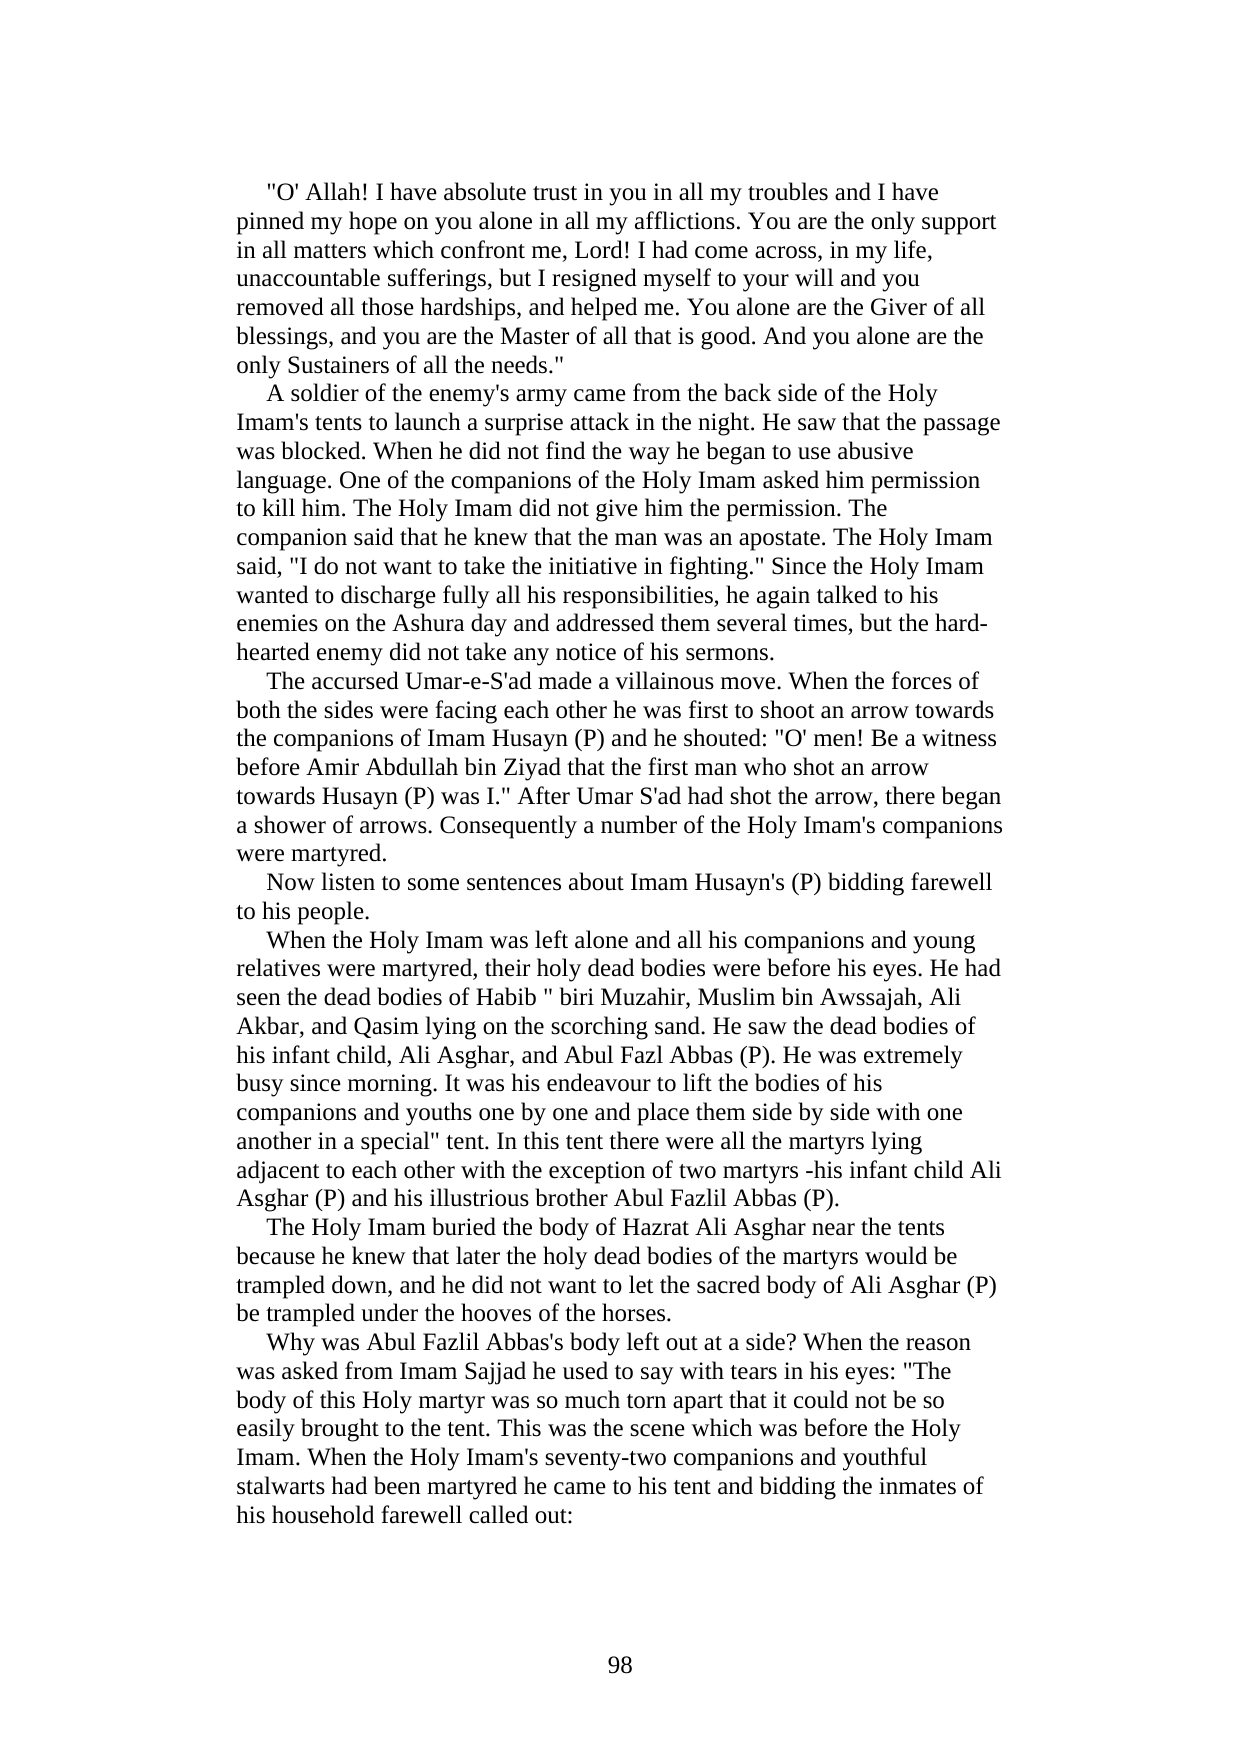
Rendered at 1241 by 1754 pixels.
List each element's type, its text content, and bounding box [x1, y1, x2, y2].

text A soldier of the enemy's army came from the back side of the Holy Imam's tents to launch a surprise attack in the night. He saw that the passage was blocked. When he did not find the way he began to use abusive language. One of the companions of the Holy Imam asked him permission to kill him. The Holy Imam did not give him the permission. The companion said that he knew that the man was an apostate. The Holy Imam said, "I do not want to take the initiative in fighting." Since the Holy Imam wanted to discharge fully all his responsibilities, he again talked to his enemies on the Ashura day and addressed them several times, but the hard-hearted enemy did not take any notice of his sermons. [236, 378, 1004, 666]
text Why was Abul Fazlil Abbas's body left out at a side? When the reason was asked from Imam Sajjad he used to say with tears in his eyes: "The body of this Holy martyr was so much torn apart that it could not be so easily brought to the tent. This was the scene which was before the Holy Imam. When the Holy Imam's seventy-two companions and youthful stalwarts had been martyred he came to his tent and bidding the inmates of his household farewell called out: [236, 1327, 1004, 1528]
text Now listen to some sentences about Imam Husayn's (P) bidding farewell to his people. [236, 867, 1004, 925]
text The accursed Umar-e-S'ad made a villainous move. When the forces of both the sides were facing each other he was first to shoot an arrow towards the companions of Imam Husayn (P) and he shouted: "O' men! Be a witness before Amir Abdullah bin Ziyad that the first man who shot an arrow towards Husayn (P) was I." After Umar S'ad had shot the arrow, there began a shower of arrows. Consequently a number of the Holy Imam's companions were martyred. [236, 666, 1004, 867]
text The Holy Imam buried the body of Hazrat Ali Asghar near the tents because he knew that later the holy dead bodies of the martyrs would be trampled down, and he did not want to let the sacred body of Ali Asghar (P) be trampled under the hooves of the horses. [236, 1212, 1004, 1327]
text When the Holy Imam was left alone and all his companions and young relatives were martyred, their holy dead bodies were before his eyes. He had seen the dead bodies of Habib " biri Muzahir, Muslim bin Awssajah, Ali Akbar, and Qasim lying on the scorching sand. He saw the dead bodies of his infant child, Ali Asghar, and Abul Fazl Abbas (P). He was extremely busy since morning. It was his endeavour to lift the bodies of his companions and youths one by one and place them side by side with one another in a special" tent. In this tent there were all the martyrs lying adjacent to each other with the exception of two martyrs -his infant child Ali Asghar (P) and his illustrious brother Abul Fazlil Abbas (P). [236, 925, 1004, 1212]
text "O' Allah! I have absolute trust in you in all my troubles and I have pinned my hope on you alone in all my afflictions. You are the only support in all matters which confront me, Lord! I had come across, in my life, unaccountable sufferings, but I resigned myself to your will and you removed all those hardships, and helped me. You alone are the Giver of all blessings, and you are the Master of all that is good. And you alone are the only Sustainers of all the needs." [236, 177, 1004, 378]
